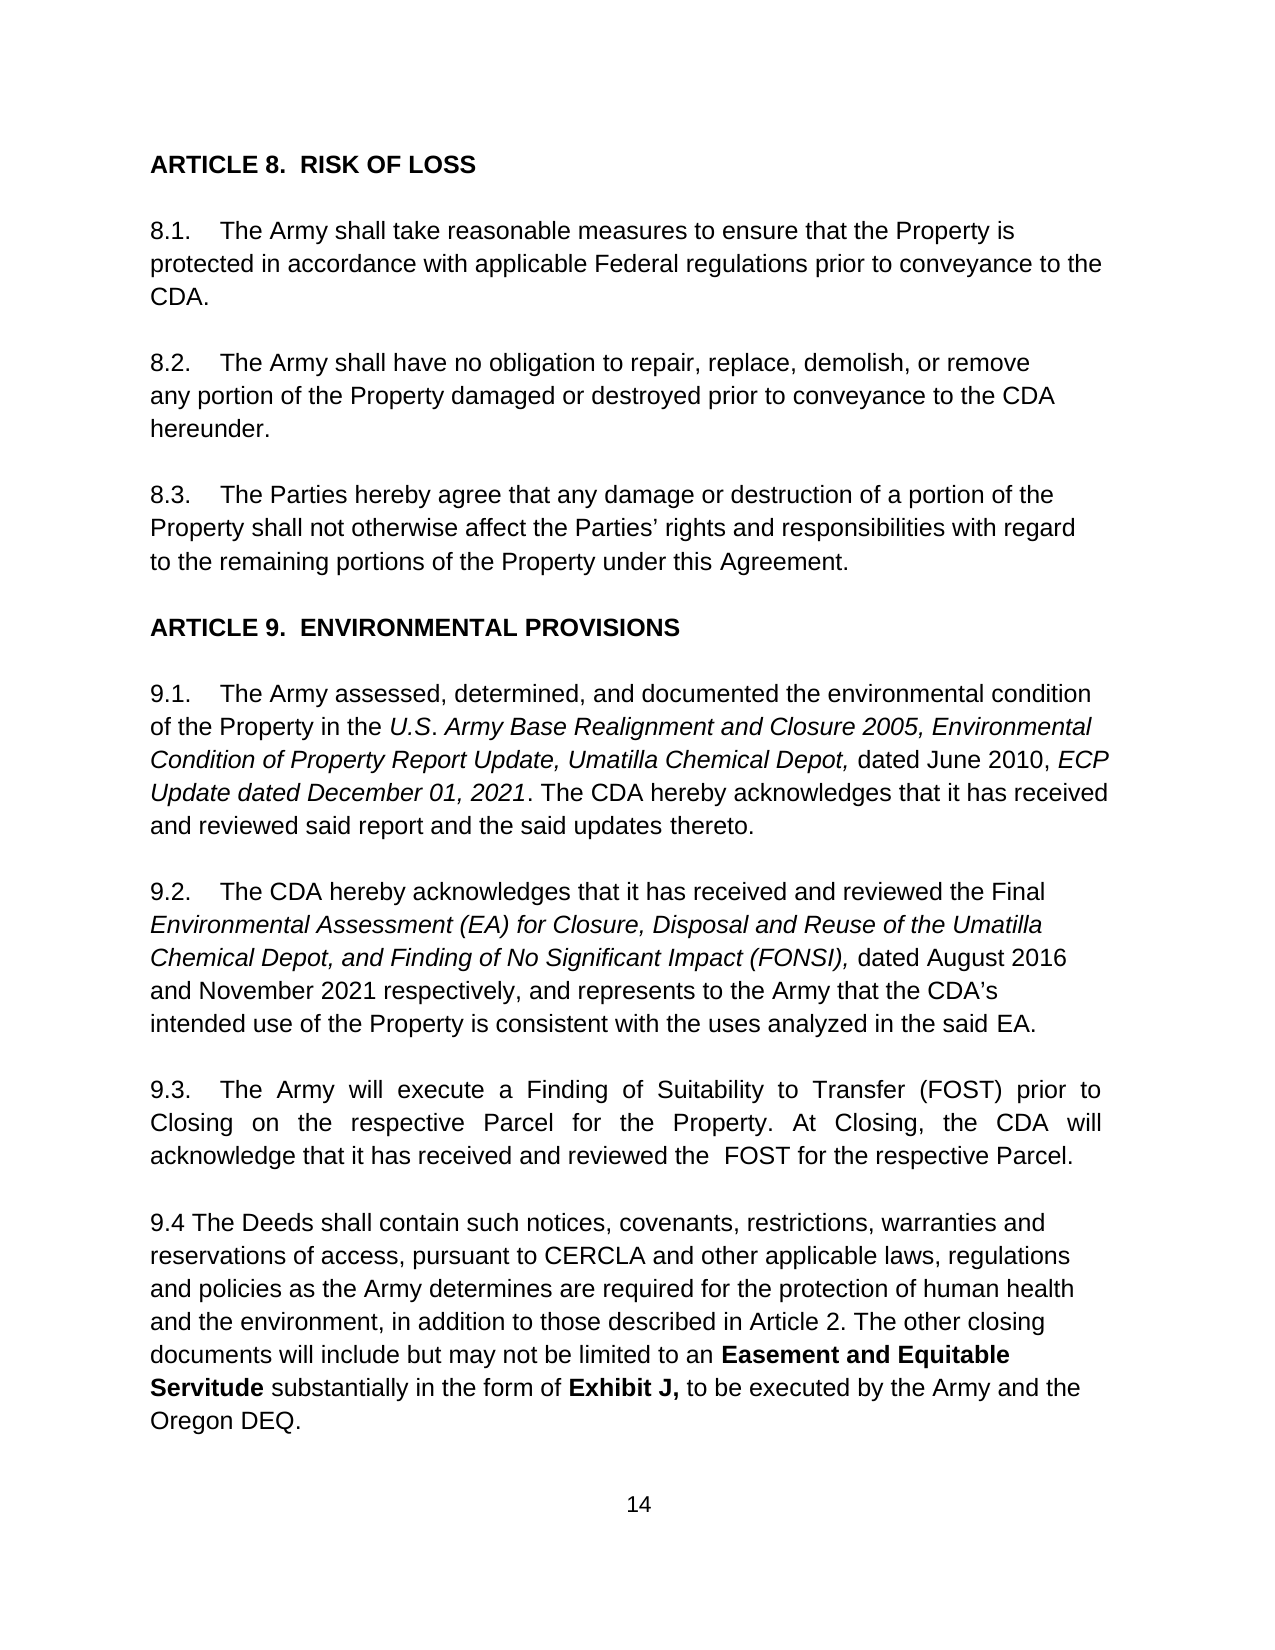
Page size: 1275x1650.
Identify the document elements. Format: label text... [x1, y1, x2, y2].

text 9.4 The Deeds shall contain such notices, covenants, restrictions, warranties and reservations of access, pursuant to CERCLA and other applicable laws, regulations and policies as the Army determines are required for the protection of human health and the environment, in addition to those described in Article 2. The other closing documents will include but may not be limited to an Easement and Equitable Servitude substantially in the form of Exhibit J, to be executed by the Army and the Oregon DEQ. [150, 1208, 1120, 1434]
list The CDA hereby acknowledges that it has received and reviewed the Final Environmental Assessment (EA) for Closure, Disposal and Reuse of the Umatilla Chemical Depot, and Finding of No Significant Impact (FONSI), dated August 2016 and November 2021 respectively, and represents to the Army that the CDA’s intended use of the Property is consistent with the uses analyzed in the said EA. [150, 877, 1101, 1038]
subtitle ARTICLE 8. RISK OF LOSS [150, 150, 1131, 179]
subtitle ARTICLE 9. ENVIRONMENTAL PROVISIONS [150, 613, 1131, 642]
list The Army shall have no obligation to repair, replace, demolish, or remove any portion of the Property damaged or destroyed prior to conveyance to the CDA hereunder. [150, 348, 1078, 443]
list The Army will execute a Finding of Suitability to Transfer (FOST) prior to Closing on the respective Parcel for the Property. At Closing, the CDA will acknowledge that it has received and reviewed the FOST for the respective Parcel. [150, 1075, 1103, 1170]
list The Army assessed, determined, and documented the environmental condition of the Property in the U.S. Army Base Realignment and Closure 2005, Environmental Condition of Property Report Update, Umatilla Chemical Depot, dated June 2010, ECP Update dated December 01, 2021. The CDA hereby acknowledges that it has received and reviewed said report and the said updates thereto. [150, 679, 1120, 839]
list The Parties hereby agree that any damage or destruction of a portion of the Property shall not otherwise affect the Parties’ rights and responsibilities with regard to the remaining portions of the Property under this Agreement. [150, 480, 1104, 575]
list The Army shall take reasonable measures to ensure that the Property is protected in accordance with applicable Federal regulations prior to conveyance to the CDA. [150, 216, 1104, 311]
